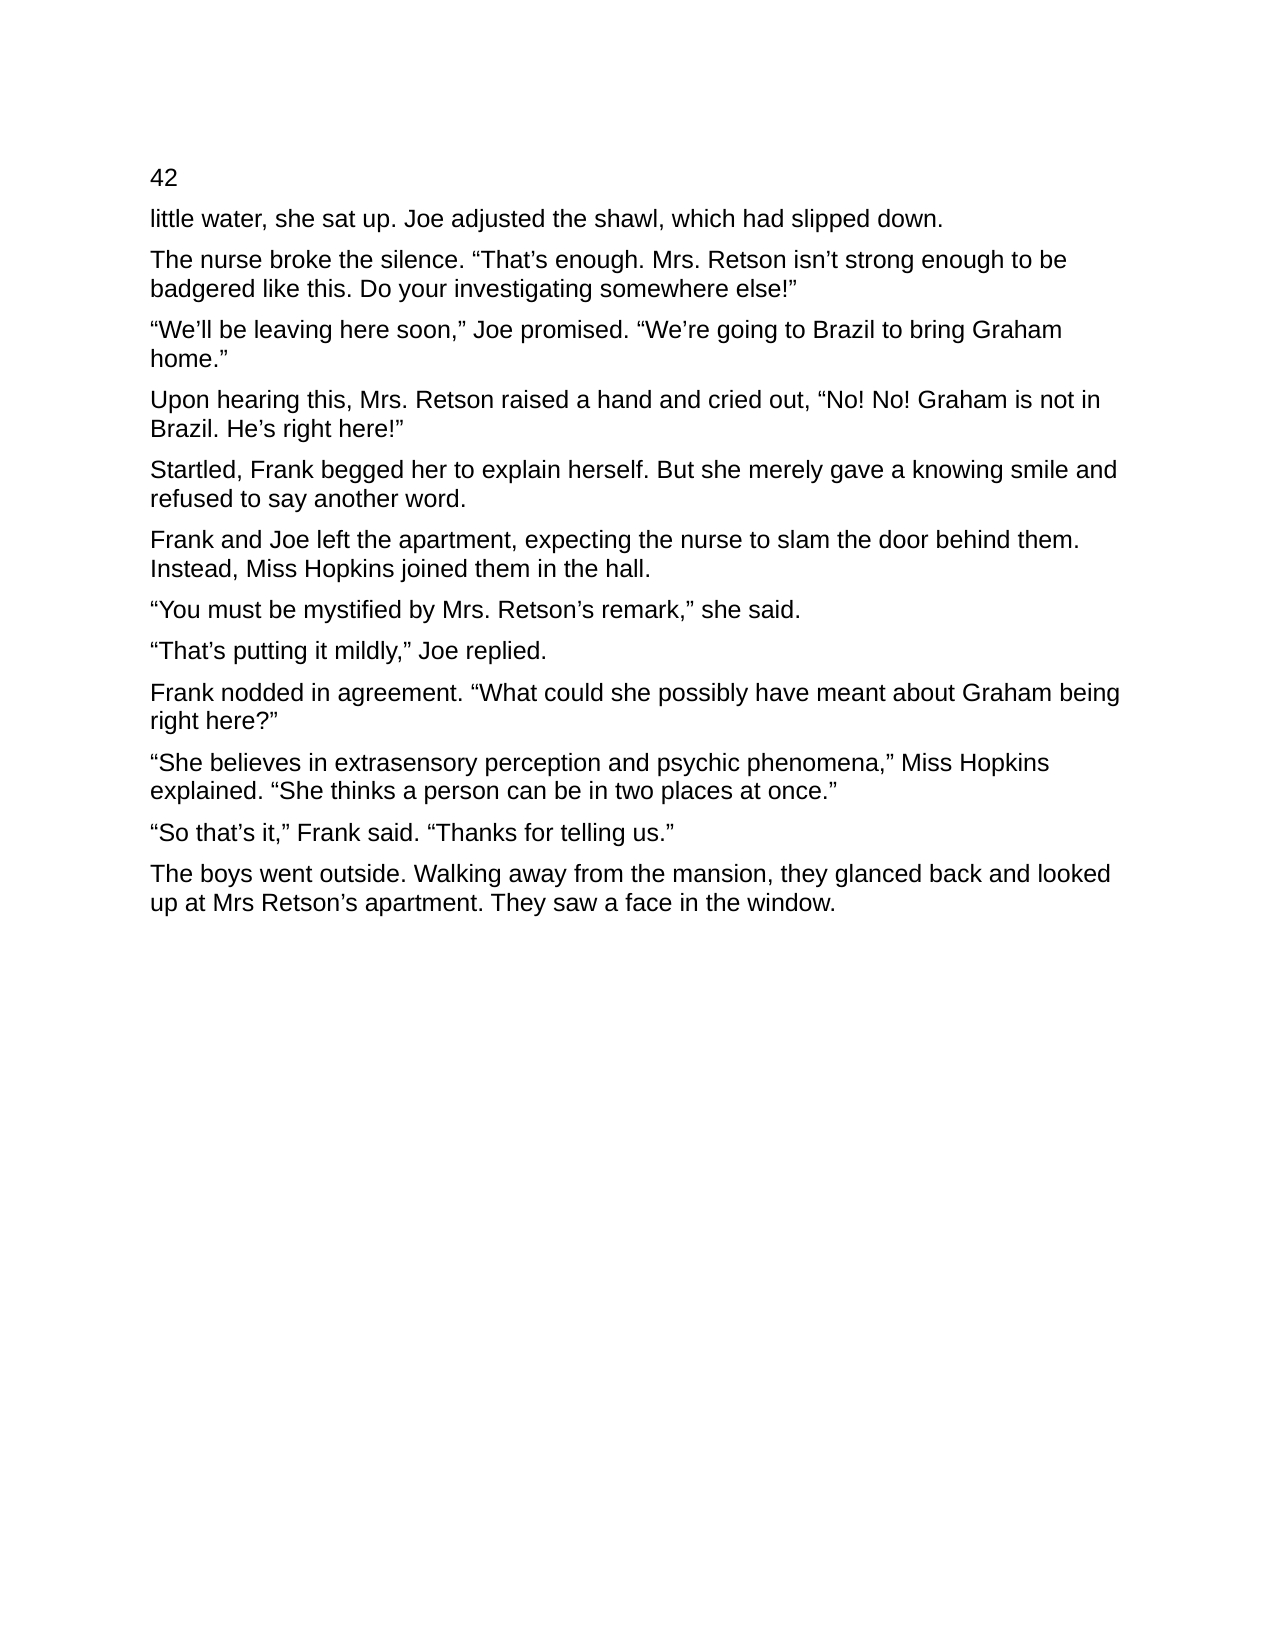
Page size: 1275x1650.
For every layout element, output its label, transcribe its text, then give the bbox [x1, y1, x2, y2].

text The boys went outside. Walking away from the mansion, they glanced back and looked up at Mrs Retson’s apartment. They saw a face in the window. [150, 859, 1125, 916]
text “She believes in extrasensory perception and psychic phenomena,” Miss Hopkins explained. “She thinks a person can be in two places at once.” [150, 747, 1125, 805]
text 42 [150, 162, 1125, 191]
text “That’s putting it mildly,” Joe replied. [150, 636, 1125, 665]
text “We’ll be leaving here soon,” Joe promised. “We’re going to Brazil to bring Graham home.” [150, 315, 1125, 372]
text The nurse broke the silence. “That’s enough. Mrs. Retson isn’t strong enough to be badgered like this. Do your investigating somewhere else!” [150, 245, 1125, 302]
text little water, she sat up. Joe adjusted the shawl, which had slipped down. [150, 204, 1125, 232]
text Startled, Frank begged her to explain herself. But she merely gave a knowing smile and refused to say another word. [150, 455, 1125, 512]
text “So that’s it,” Frank said. “Thanks for telling us.” [150, 817, 1125, 846]
text Frank nodded in agreement. “What could she possibly have meant about Graham being right here?” [150, 677, 1125, 735]
text “You must be mystified by Mrs. Retson’s remark,” she said. [150, 595, 1125, 624]
text Frank and Joe left the apartment, expecting the nurse to slam the door behind them. Instead, Miss Hopkins joined them in the hall. [150, 525, 1125, 582]
text Upon hearing this, Mrs. Retson raised a hand and cried out, “No! No! Graham is not in Brazil. He’s right here!” [150, 385, 1125, 442]
